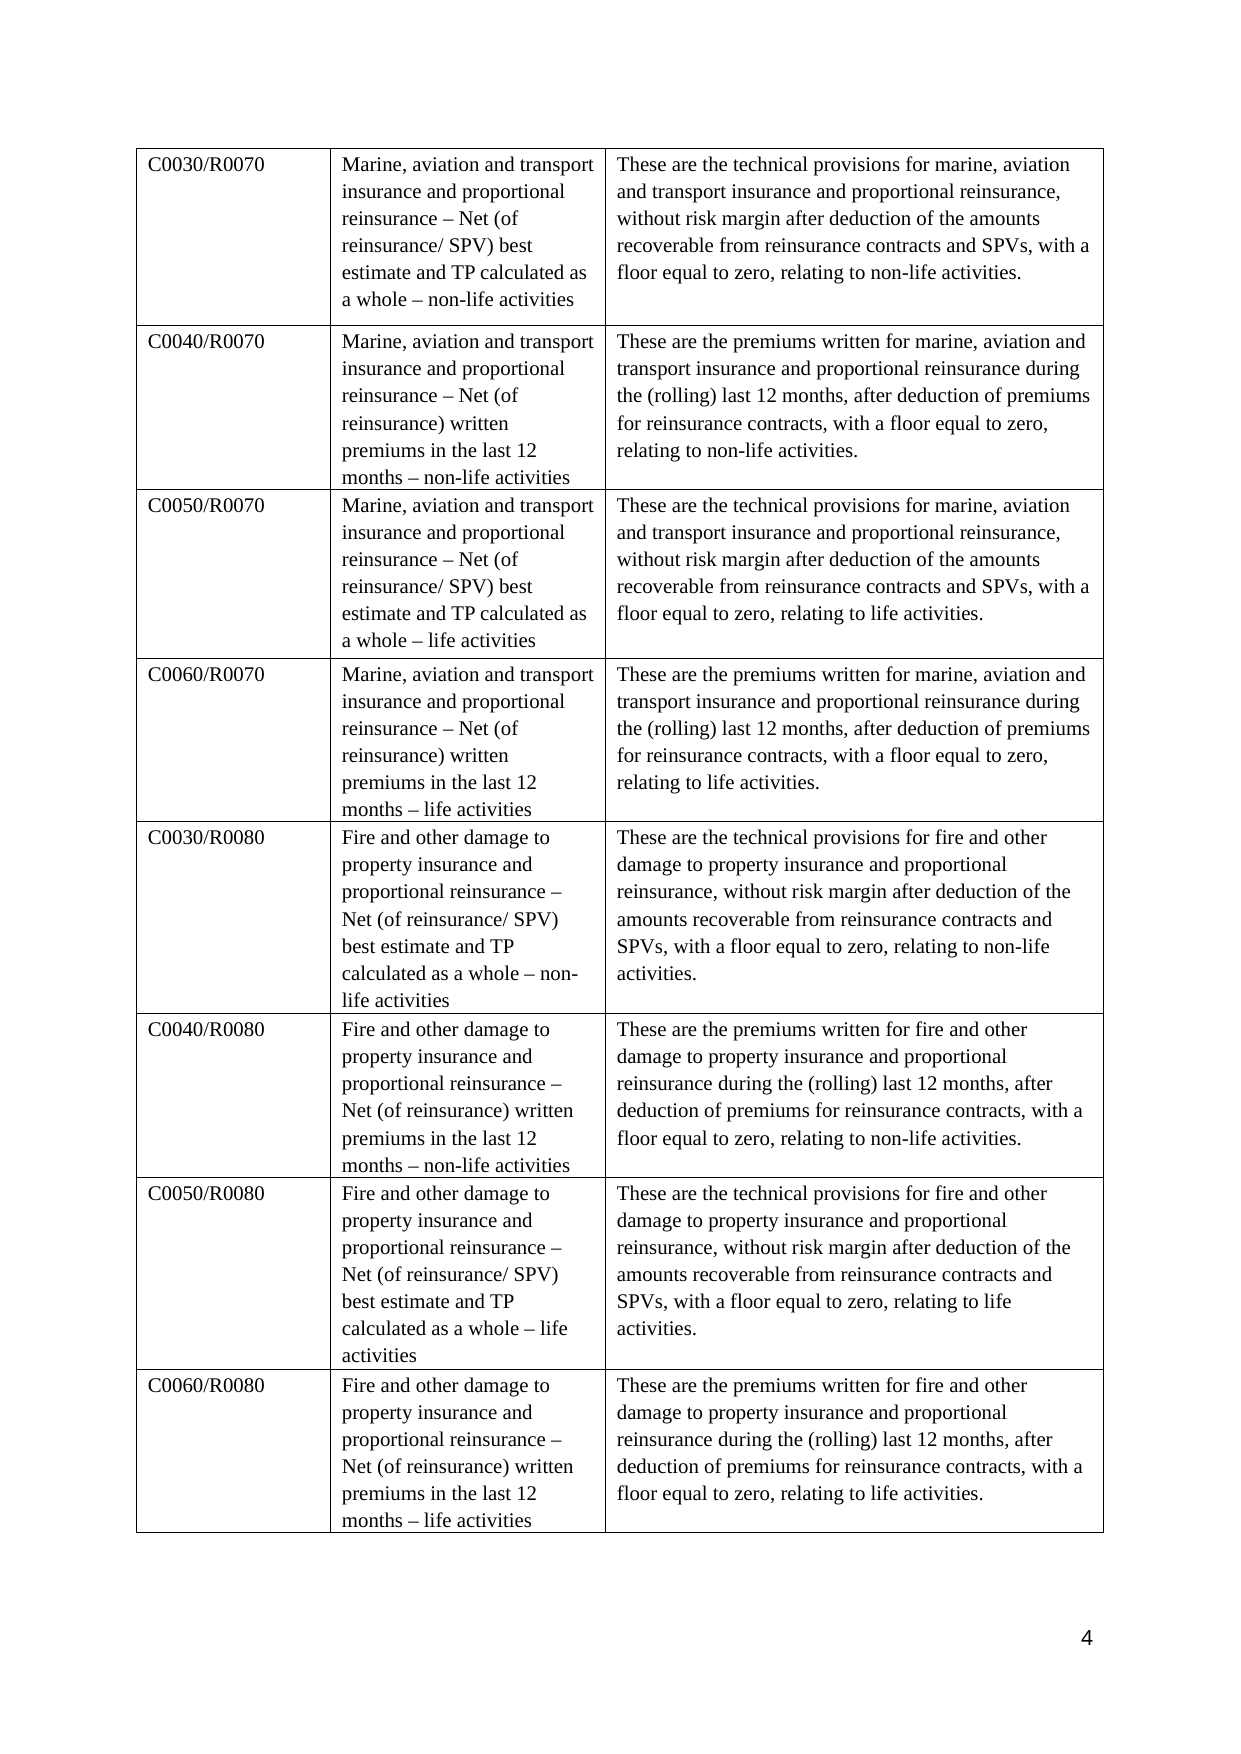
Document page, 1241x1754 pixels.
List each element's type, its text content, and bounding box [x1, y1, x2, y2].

table_cell C0060/R0080 [137, 1370, 330, 1532]
table_cell Fire and other damage to property insurance and proportional reinsurance – Net (of reinsurance) written premiums in the last 12 months – non-life activities [331, 1014, 605, 1177]
table_cell C0050/R0080 [137, 1178, 330, 1369]
table_cell These are the technical provisions for fire and other damage to property insurance and proportional reinsurance, without risk margin after deduction of the amounts recoverable from reinsurance contracts and SPVs, with a floor equal to zero, relating to non-life activities. [606, 822, 1103, 1013]
table_cell C0040/R0080 [137, 1014, 330, 1177]
table_cell These are the technical provisions for marine, aviation and transport insurance and proportional reinsurance, without risk margin after deduction of the amounts recoverable from reinsurance contracts and SPVs, with a floor equal to zero, relating to non-life activities. [606, 149, 1103, 325]
table_cell These are the premiums written for marine, aviation and transport insurance and proportional reinsurance during the (rolling) last 12 months, after deduction of premiums for reinsurance contracts, with a floor equal to zero, relating to non-life activities. [606, 326, 1103, 489]
table_cell Fire and other damage to property insurance and proportional reinsurance – Net (of reinsurance) written premiums in the last 12 months – life activities [331, 1370, 605, 1532]
table_cell These are the technical provisions for fire and other damage to property insurance and proportional reinsurance, without risk margin after deduction of the amounts recoverable from reinsurance contracts and SPVs, with a floor equal to zero, relating to life activities. [606, 1178, 1103, 1369]
table_cell Fire and other damage to property insurance and proportional reinsurance – Net (of reinsurance/ SPV) best estimate and TP calculated as a whole – life activities [331, 1178, 605, 1369]
table_cell These are the premiums written for fire and other damage to property insurance and proportional reinsurance during the (rolling) last 12 months, after deduction of premiums for reinsurance contracts, with a floor equal to zero, relating to life activities. [606, 1370, 1103, 1532]
table_cell C0060/R0070 [137, 659, 330, 821]
table_cell Marine, aviation and transport insurance and proportional reinsurance – Net (of reinsurance) written premiums in the last 12 months – non-life activities [331, 326, 605, 489]
table_cell These are the premiums written for marine, aviation and transport insurance and proportional reinsurance during the (rolling) last 12 months, after deduction of premiums for reinsurance contracts, with a floor equal to zero, relating to life activities. [606, 659, 1103, 821]
table_cell These are the premiums written for fire and other damage to property insurance and proportional reinsurance during the (rolling) last 12 months, after deduction of premiums for reinsurance contracts, with a floor equal to zero, relating to non-life activities. [606, 1014, 1103, 1177]
table_cell These are the technical provisions for marine, aviation and transport insurance and proportional reinsurance, without risk margin after deduction of the amounts recoverable from reinsurance contracts and SPVs, with a floor equal to zero, relating to life activities. [606, 490, 1103, 658]
table_cell C0030/R0070 [137, 149, 330, 325]
table_cell Marine, aviation and transport insurance and proportional reinsurance – Net (of reinsurance/ SPV) best estimate and TP calculated as a whole – life activities [331, 490, 605, 658]
table_cell C0040/R0070 [137, 326, 330, 489]
table_cell C0050/R0070 [137, 490, 330, 658]
table_cell Fire and other damage to property insurance and proportional reinsurance – Net (of reinsurance/ SPV) best estimate and TP calculated as a whole – non-life activities [331, 822, 605, 1013]
table_cell Marine, aviation and transport insurance and proportional reinsurance – Net (of reinsurance/ SPV) best estimate and TP calculated as a whole – non-life activities [331, 149, 605, 325]
table_cell Marine, aviation and transport insurance and proportional reinsurance – Net (of reinsurance) written premiums in the last 12 months – life activities [331, 659, 605, 821]
table_cell C0030/R0080 [137, 822, 330, 1013]
